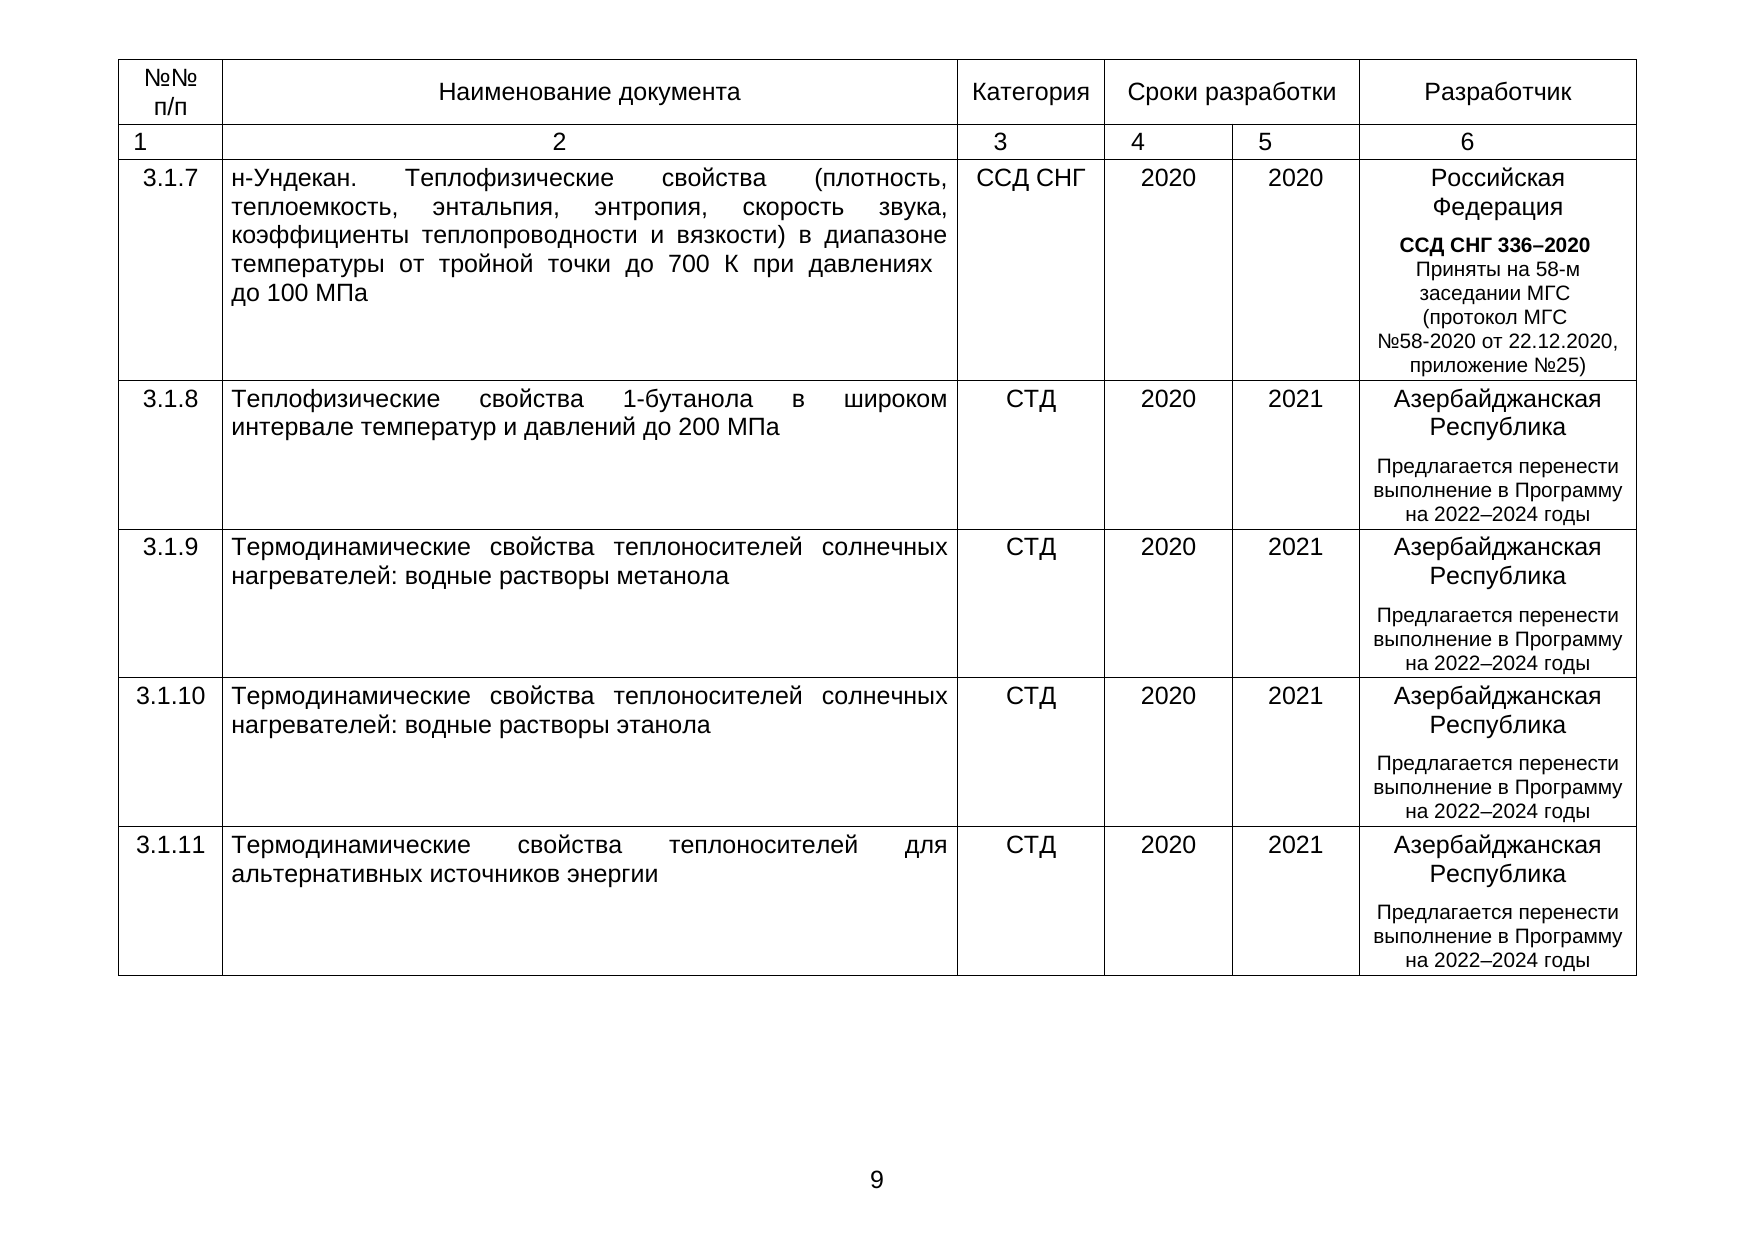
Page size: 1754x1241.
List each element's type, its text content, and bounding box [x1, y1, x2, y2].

table_cell 3.1.10 [119, 678, 222, 826]
table_cell 2020 [1105, 678, 1232, 826]
table_cell СТД [958, 530, 1104, 677]
table_cell Термодинамические свойства теплоносителей солнечных нагревателей: водные растворы метанола [223, 530, 957, 677]
table_cell 3.1.7 [119, 160, 222, 380]
table_cell 3.1.8 [119, 381, 222, 528]
table_cell 2021 [1233, 530, 1359, 677]
table_cell 2021 [1233, 827, 1359, 975]
table_cell Российская Федерация ССД СНГ 336–2020 Приняты на 58-м заседании МГС (протокол МГС №58-2020 от 22.12.2020, приложение №25) [1360, 160, 1636, 380]
table_cell 2020 [1105, 160, 1232, 380]
table_cell [119, 125, 222, 159]
table_header Разработчик [1360, 60, 1636, 123]
table_cell [958, 125, 1104, 159]
table_cell 2020 [1105, 381, 1232, 528]
table_cell 3.1.9 [119, 530, 222, 677]
table_cell 2020 [1105, 827, 1232, 975]
table_cell Азербайджанская Республика Предлагается перенести выполнение в Программу на 2022–2024 годы [1360, 678, 1636, 826]
table_cell СТД [958, 678, 1104, 826]
table_cell Теплофизические свойства 1-бутанола в широком интервале температур и давлений до 200 МПа [223, 381, 957, 528]
table_header №№ п/п [119, 60, 222, 123]
table_cell [1233, 125, 1359, 159]
table_cell Азербайджанская Республика Предлагается перенести выполнение в Программу на 2022–2024 годы [1360, 530, 1636, 677]
table_cell [1105, 125, 1232, 159]
table_header Категория [958, 60, 1104, 123]
table_cell 2021 [1233, 678, 1359, 826]
table_cell [1360, 125, 1636, 159]
table_cell н-Ундекан. Теплофизические свойства (плотность, теплоемкость, энтальпия, энтропия, скорость звука, коэффициенты теплопроводности и вязкости) в диапазоне температуры от тройной точки до 700 К при давлениях до 100 МПа [223, 160, 957, 380]
table_cell 2021 [1233, 381, 1359, 528]
table_cell Азербайджанская Республика Предлагается перенести выполнение в Программу на 2022–2024 годы [1360, 381, 1636, 528]
table_cell СТД [958, 381, 1104, 528]
table_cell СТД [958, 827, 1104, 975]
table_cell [223, 125, 957, 159]
table_cell 3.1.11 [119, 827, 222, 975]
table_cell ССД СНГ [958, 160, 1104, 380]
table_cell Азербайджанская Республика Предлагается перенести выполнение в Программу на 2022–2024 годы [1360, 827, 1636, 975]
table_header Сроки разработки [1105, 60, 1359, 123]
table_header Наименование документа [223, 60, 957, 123]
table_cell Термодинамические свойства теплоносителей для альтернативных источников энергии [223, 827, 957, 975]
table_cell 2020 [1105, 530, 1232, 677]
table_cell Термодинамические свойства теплоносителей солнечных нагревателей: водные растворы этанола [223, 678, 957, 826]
table_cell 2020 [1233, 160, 1359, 380]
